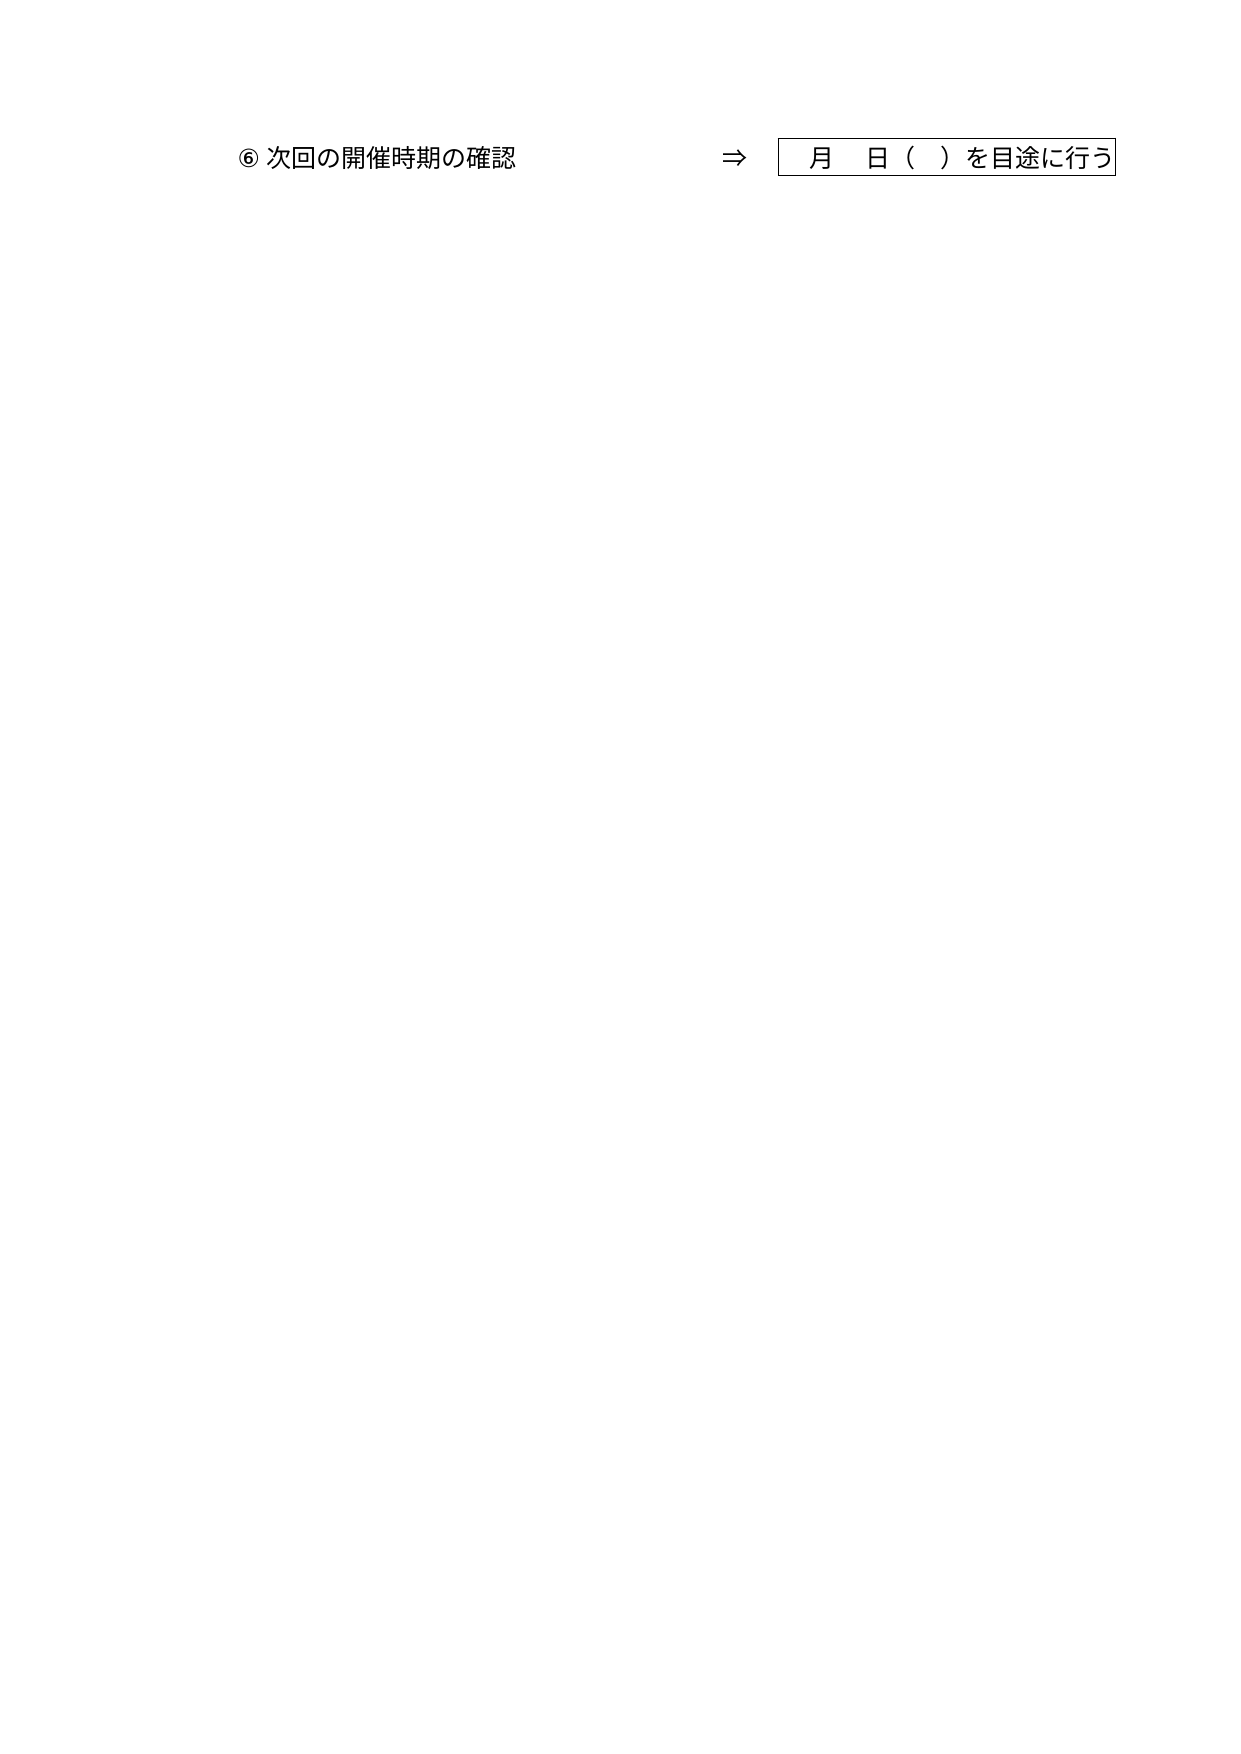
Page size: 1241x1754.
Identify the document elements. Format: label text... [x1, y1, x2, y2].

text ⑥ 次回の開催時期の確認 ⇒ 月 日（ ）を目途に行う [89, 119, 1152, 194]
